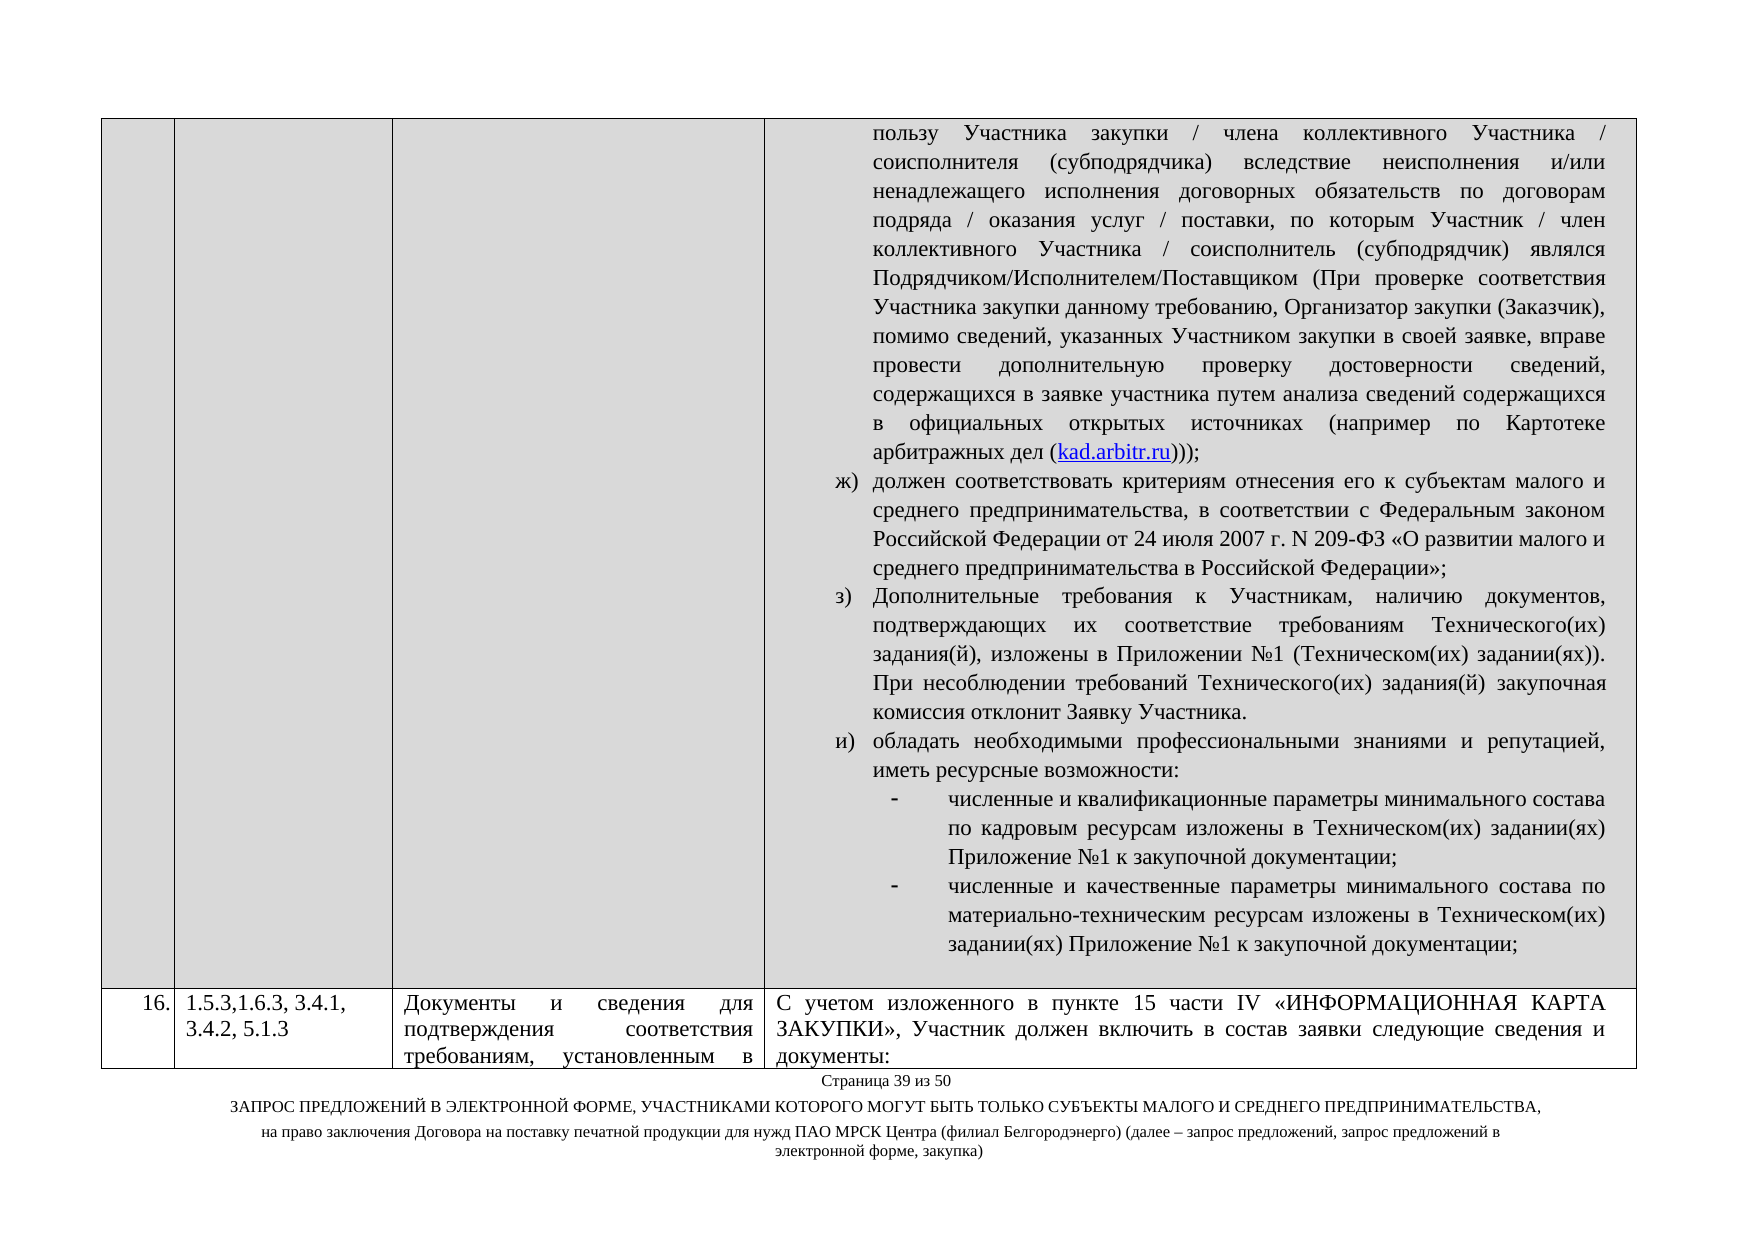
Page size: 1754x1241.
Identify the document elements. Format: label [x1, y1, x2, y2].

table_cell [102, 119, 174, 988]
table_cell [393, 989, 764, 1068]
table_cell [393, 119, 764, 988]
table_cell [175, 989, 392, 1068]
table_cell [175, 119, 392, 988]
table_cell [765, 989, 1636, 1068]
table_cell [102, 989, 174, 1068]
table_cell [765, 119, 1636, 988]
